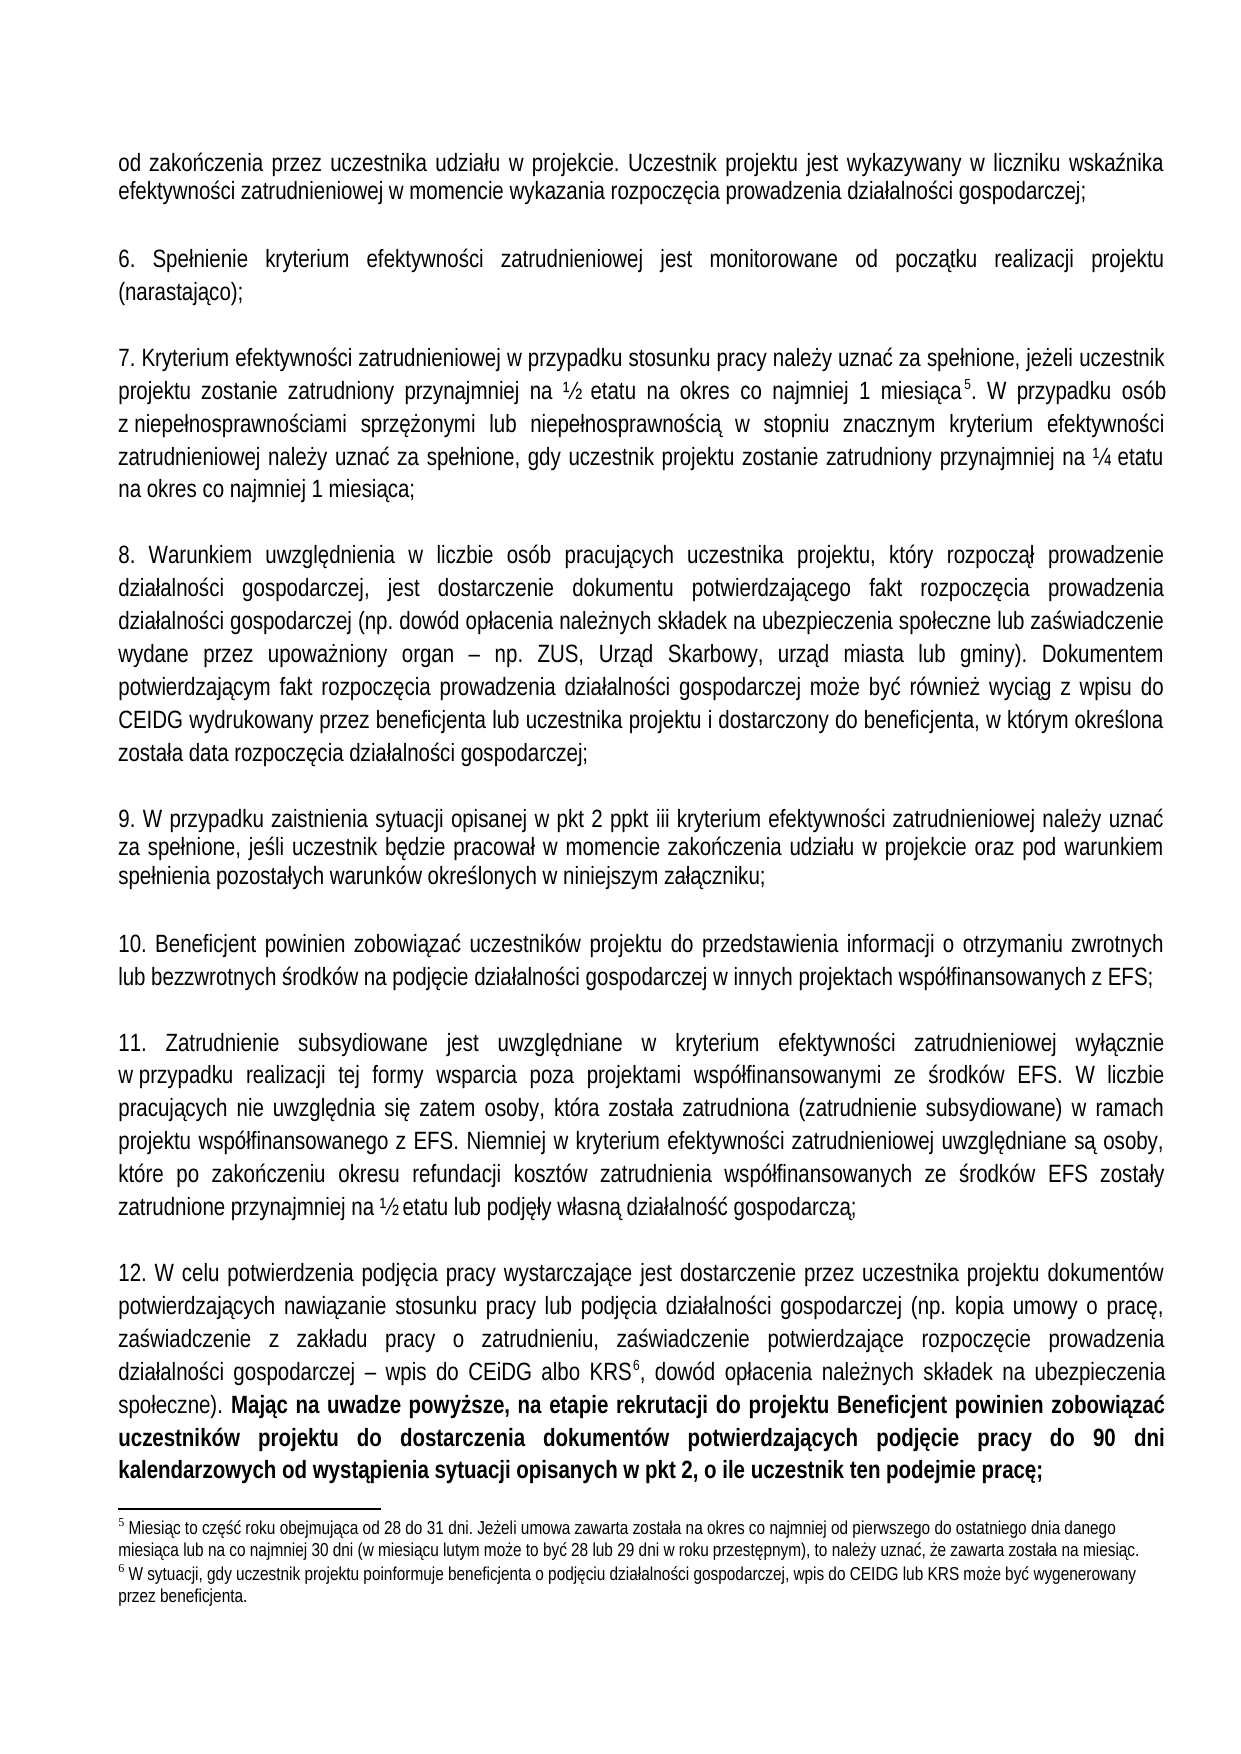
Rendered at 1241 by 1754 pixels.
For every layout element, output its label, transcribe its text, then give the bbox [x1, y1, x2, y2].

list 12. W celu potwierdzenia podjęcia pracy wystarczające jest dostarczenie przez uczestnika projektu dokumentów potwierdzających nawiązanie stosunku pracy lub podjęcia działalności gospodarczej (np. kopia umowy o pracę, zaświadczenie z zakładu pracy o zatrudnieniu, zaświadczenie potwierdzające rozpoczęcie prowadzenia działalności gospodarczej – wpis do CEiDG albo KRS, dowód opłacenia należnych składek na ubezpieczenia społeczne). Mając na uwadze powyższe, na etapie rekrutacji do projektu Beneficjent powinien zobowiązać uczestników projektu do dostarczenia dokumentów potwierdzających podjęcie pracy do 90 dni kalendarzowych od wystąpienia sytuacji opisanych w pkt 2, o ile uczestnik ten podejmie pracę; [118, 1258, 1167, 1484]
text 9. W przypadku zaistnienia sytuacji opisanej w pkt 2 ppkt iii kryterium efektywności zatrudnieniowej należy uznać za spełnione, jeśli uczestnik będzie pracował w momencie zakończenia udziału w projekcie oraz pod warunkiem spełnienia pozostałych warunków określonych w niniejszym załączniku; [118, 804, 1167, 889]
list 7. Kryterium efektywności zatrudnieniowej w przypadku stosunku pracy należy uznać za spełnione, jeżeli uczestnik projektu zostanie zatrudniony przynajmniej na ½ etatu na okres co najmniej 1 miesiąca. W przypadku osób z niepełnosprawnościami sprzężonymi lub niepełnosprawnością w stopniu znacznym kryterium efektywności zatrudnieniowej należy uznać za spełnione, gdy uczestnik projektu zostanie zatrudniony przynajmniej na ¼ etatu na okres co najmniej 1 miesiąca; [118, 343, 1167, 503]
list 6. Spełnienie kryterium efektywności zatrudnieniowej jest monitorowane od początku realizacji projektu (narastająco); [118, 244, 1167, 306]
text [118, 148, 1167, 205]
list 11. Zatrudnienie subsydiowane jest uwzględniane w kryterium efektywności zatrudnieniowej wyłącznie w przypadku realizacji tej formy wsparcia poza projektami współfinansowanymi ze środków EFS. W liczbie pracujących nie uwzględnia się zatem osoby, która została zatrudniona (zatrudnienie subsydiowane) w ramach projektu współfinansowanego z EFS. Niemniej w kryterium efektywności zatrudnieniowej uwzględniane są osoby, które po zakończeniu okresu refundacji kosztów zatrudnienia współfinansowanych ze środków EFS zostały zatrudnione przynajmniej na ½ etatu lub podjęły własną działalność gospodarczą; [118, 1027, 1167, 1221]
list 10. Beneficjent powinien zobowiązać uczestników projektu do przedstawienia informacji o otrzymaniu zwrotnych lub bezzwrotnych środków na podjęcie działalności gospodarczej w innych projektach współfinansowanych z EFS; [118, 929, 1167, 990]
list 8. Warunkiem uwzględnienia w liczbie osób pracujących uczestnika projektu, który rozpoczął prowadzenie działalności gospodarczej, jest dostarczenie dokumentu potwierdzającego fakt rozpoczęcia prowadzenia działalności gospodarczej (np. dowód opłacenia należnych składek na ubezpieczenia społeczne lub zaświadczenie wydane przez upoważniony organ – np. ZUS, Urząd Skarbowy, urząd miasta lub gminy). Dokumentem potwierdzającym fakt rozpoczęcia prowadzenia działalności gospodarczej może być również wyciąg z wpisu do CEIDG wydrukowany przez beneficjenta lub uczestnika projektu i dostarczony do beneficjenta, w którym określona została data rozpoczęcia działalności gospodarczej; [118, 540, 1167, 766]
